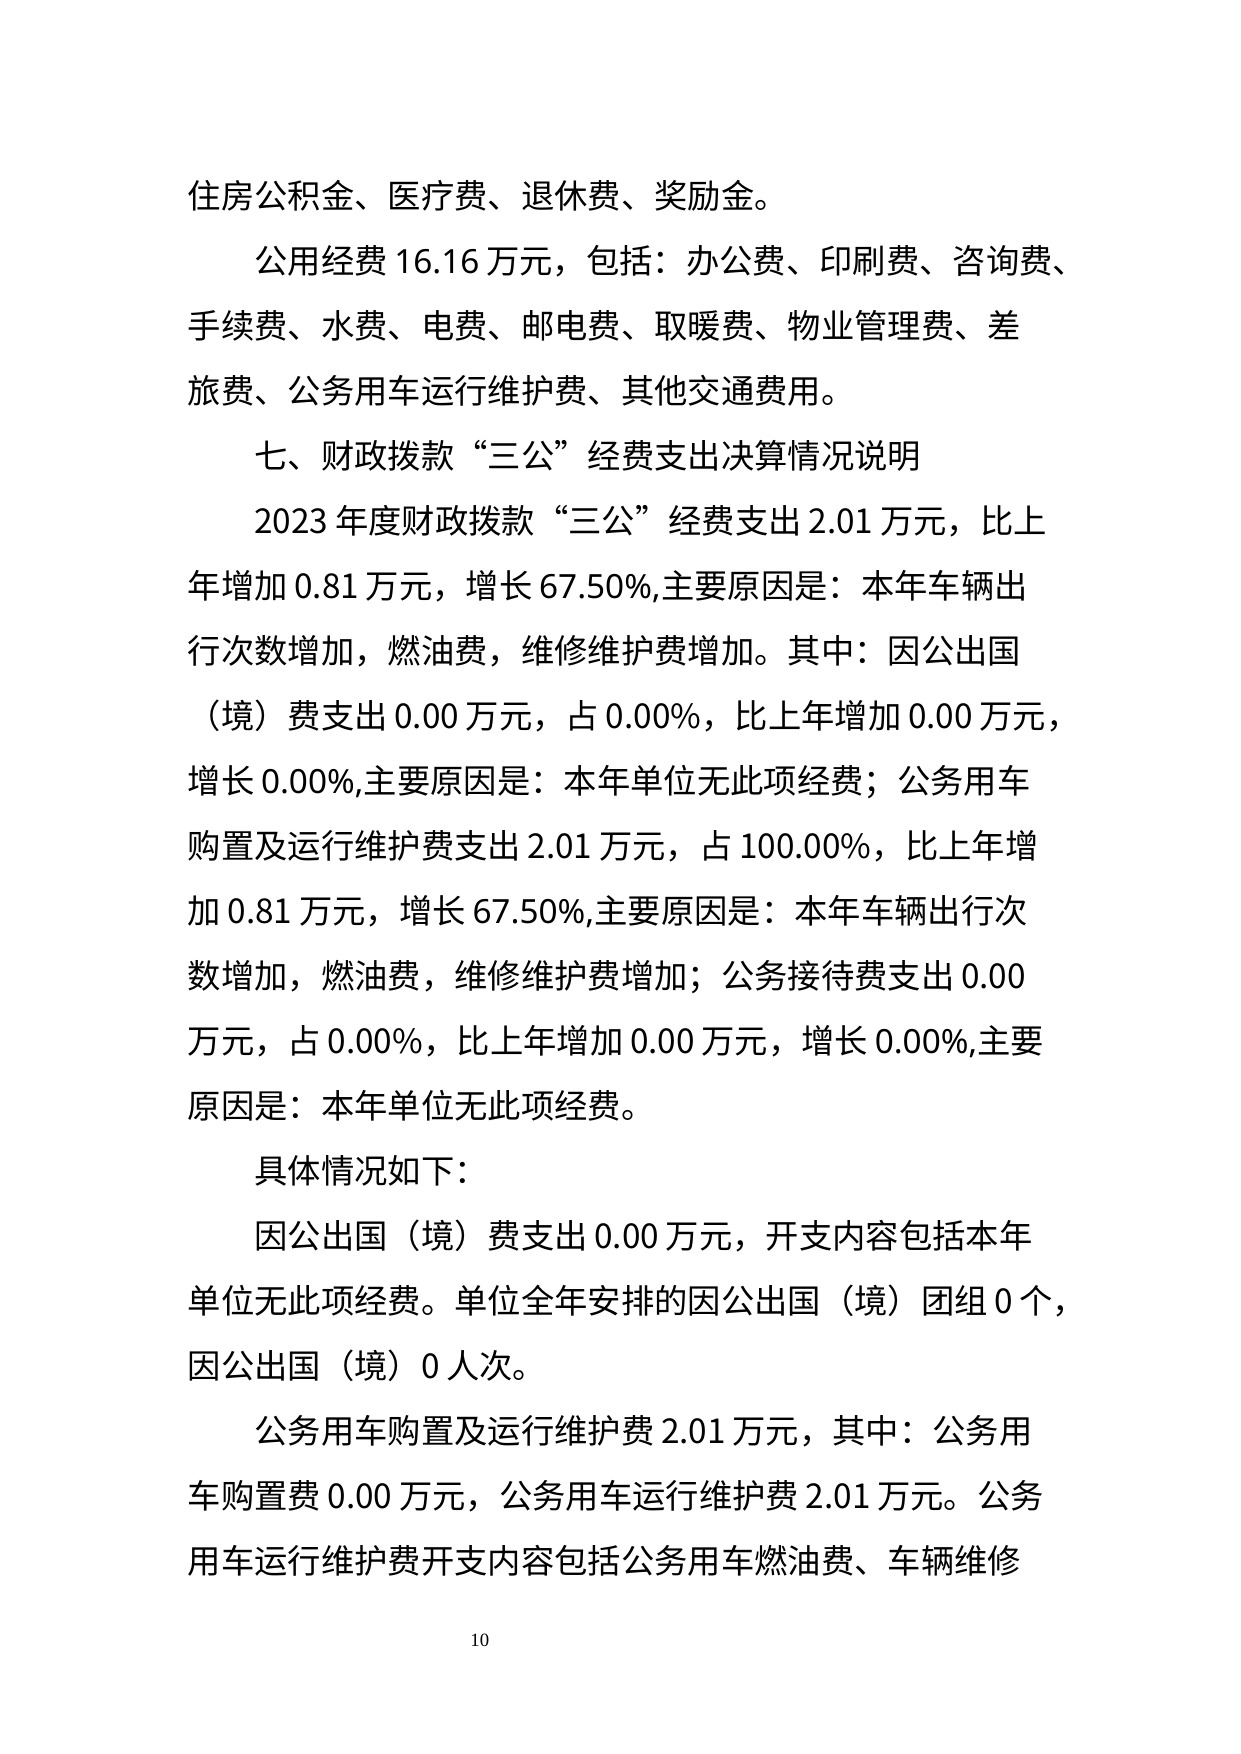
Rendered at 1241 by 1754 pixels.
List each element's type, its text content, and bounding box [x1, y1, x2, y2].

text 公用经费16.16万元，包括：办公费、印刷费、咨询费、手续费、水费、电费、邮电费、取暖费、物业管理费、差旅费、公务用车运行维护费、其他交通费用。 [187, 227, 1053, 422]
text 具体情况如下： [187, 1137, 1053, 1202]
text 七、财政拨款“三公”经费支出决算情况说明 [187, 422, 1053, 487]
text 2023年度财政拨款“三公”经费支出2.01万元，比上年增加0.81万元，增长67.50%,主要原因是：本年车辆出行次数增加，燃油费，维修维护费增加。其中：因公出国（境）费支出0.00万元，占0.00%，比上年增加0.00万元，增长0.00%,主要原因是：本年单位无此项经费；公务用车购置及运行维护费支出2.01万元，占100.00%，比上年增加0.81万元，增长67.50%,主要原因是：本年车辆出行次数增加，燃油费，维修维护费增加；公务接待费支出0.00万元，占0.00%，比上年增加0.00万元，增长0.00%,主要原因是：本年单位无此项经费。 [187, 487, 1053, 1137]
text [187, 162, 1053, 227]
text 因公出国（境）费支出0.00万元，开支内容包括本年单位无此项经费。单位全年安排的因公出国（境）团组0个，因公出国（境）0人次。 [187, 1202, 1053, 1397]
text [187, 1397, 1053, 1592]
